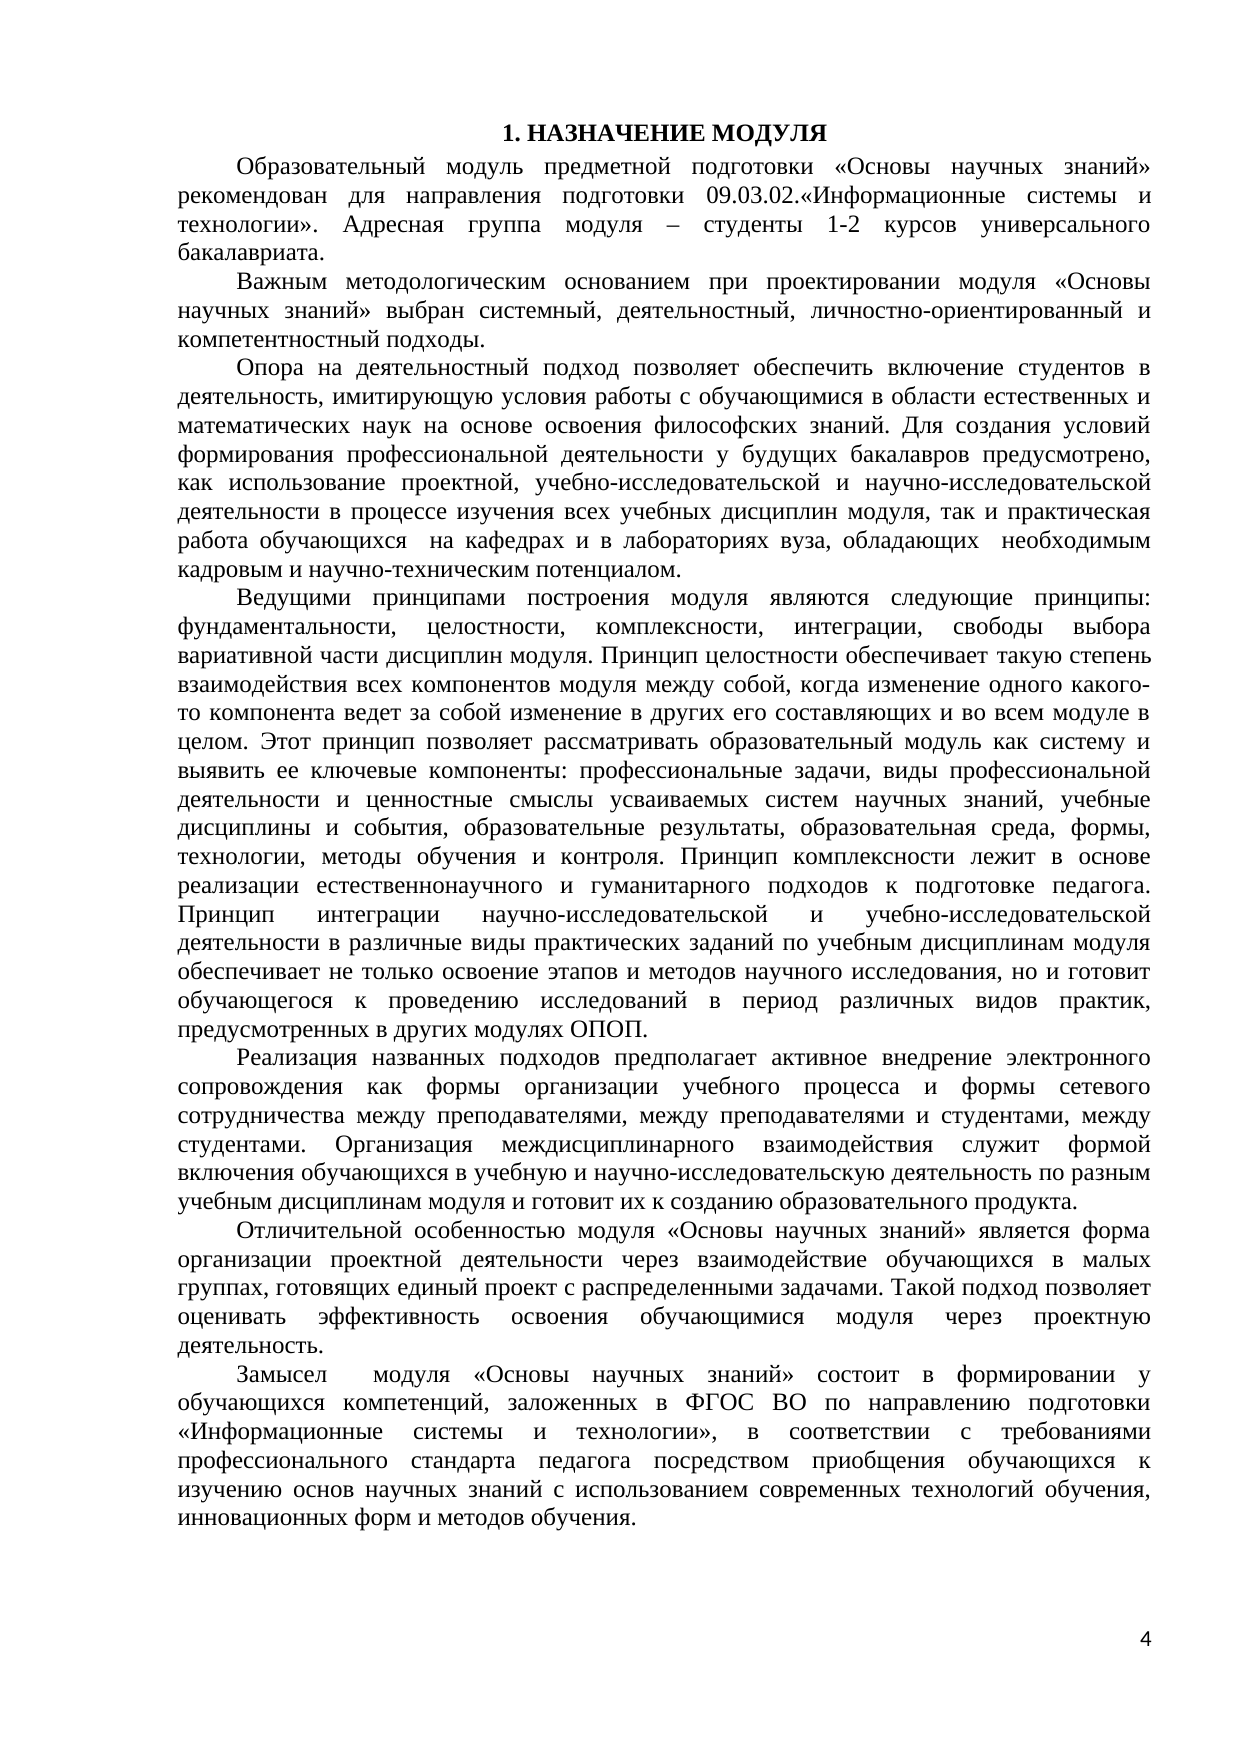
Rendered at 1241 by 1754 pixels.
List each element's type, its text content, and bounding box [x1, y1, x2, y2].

text Ведущими принципами построения модуля являются следующие принципы: фундаментальности, целостности, комплексности, интеграции, свободы выбора вариативной части дисциплин модуля. Принцип целостности обеспечивает такую степень взаимодействия всех компонентов модуля между собой, когда изменение одного какого-то компонента ведет за собой изменение в других его составляющих и во всем модуле в целом. Этот принцип позволяет рассматривать образовательный модуль как систему и выявить ее ключевые компоненты: профессиональные задачи, виды профессиональной деятельности и ценностные смыслы усваиваемых систем научных знаний, учебные дисциплины и события, образовательные результаты, образовательная среда, формы, технологии, методы обучения и контроля. Принцип комплексности лежит в основе реализации естественнонаучного и гуманитарного подходов к подготовке педагога. Принцип интеграции научно-исследовательской и учебно-исследовательской деятельности в различные виды практических заданий по учебным дисциплинам модуля обеспечивает не только освоение этапов и методов научного исследования, но и готовит обучающегося к проведению исследований в период различных видов практик, предусмотренных в других модулях ОПОП. [177, 582, 1152, 1042]
text Важным методологическим основанием при проектировании модуля «Основы научных знаний» выбран системный, деятельностный, личностно-ориентированный и компетентностный подходы. [177, 266, 1152, 352]
text Образовательный модуль предметной подготовки «Основы научных знаний» рекомендован для направления подготовки 09.03.02.«Информационные системы и технологии». Адресная группа модуля – студенты 1-2 курсов универсального бакалавриата. [177, 151, 1152, 266]
text Опора на деятельностный подход позволяет обеспечить включение студентов в деятельность, имитирующую условия работы с обучающимися в области естественных и математических наук на основе освоения философских знаний. Для создания условий формирования профессиональной деятельности у будущих бакалавров предусмотрено, как использование проектной, учебно-исследовательской и научно-исследовательской деятельности в процессе изучения всех учебных дисциплин модуля, так и практическая работа обучающихся на кафедрах и в лабораториях вуза, обладающих необходимым кадровым и научно-техническим потенциалом. [177, 352, 1152, 582]
text Замысел модуля «Основы научных знаний» состоит в формировании у обучающихся компетенций, заложенных в ФГОС ВО по направлению подготовки «Информационные системы и технологии», в соответствии с требованиями профессионального стандарта педагога посредством приобщения обучающихся к изучению основ научных знаний с использованием современных технологий обучения, инновационных форм и методов обучения. [177, 1359, 1152, 1531]
text Реализация названных подходов предполагает активное внедрение электронного сопровождения как формы организации учебного процесса и формы сетевого сотрудничества между преподавателями, между преподавателями и студентами, между студентами. Организация междисциплинарного взаимодействия служит формой включения обучающихся в учебную и научно-исследовательскую деятельность по разным учебным дисциплинам модуля и готовит их к созданию образовательного продукта. [177, 1042, 1152, 1215]
text Отличительной особенностью модуля «Основы научных знаний» является форма организации проектной деятельности через взаимодействие обучающихся в малых группах, готовящих единый проект с распределенными задачами. Такой подход позволяет оценивать эффективность освоения обучающимися модуля через проектную деятельность. [177, 1215, 1152, 1359]
subtitle 1. Назначение модуля [177, 118, 1152, 147]
